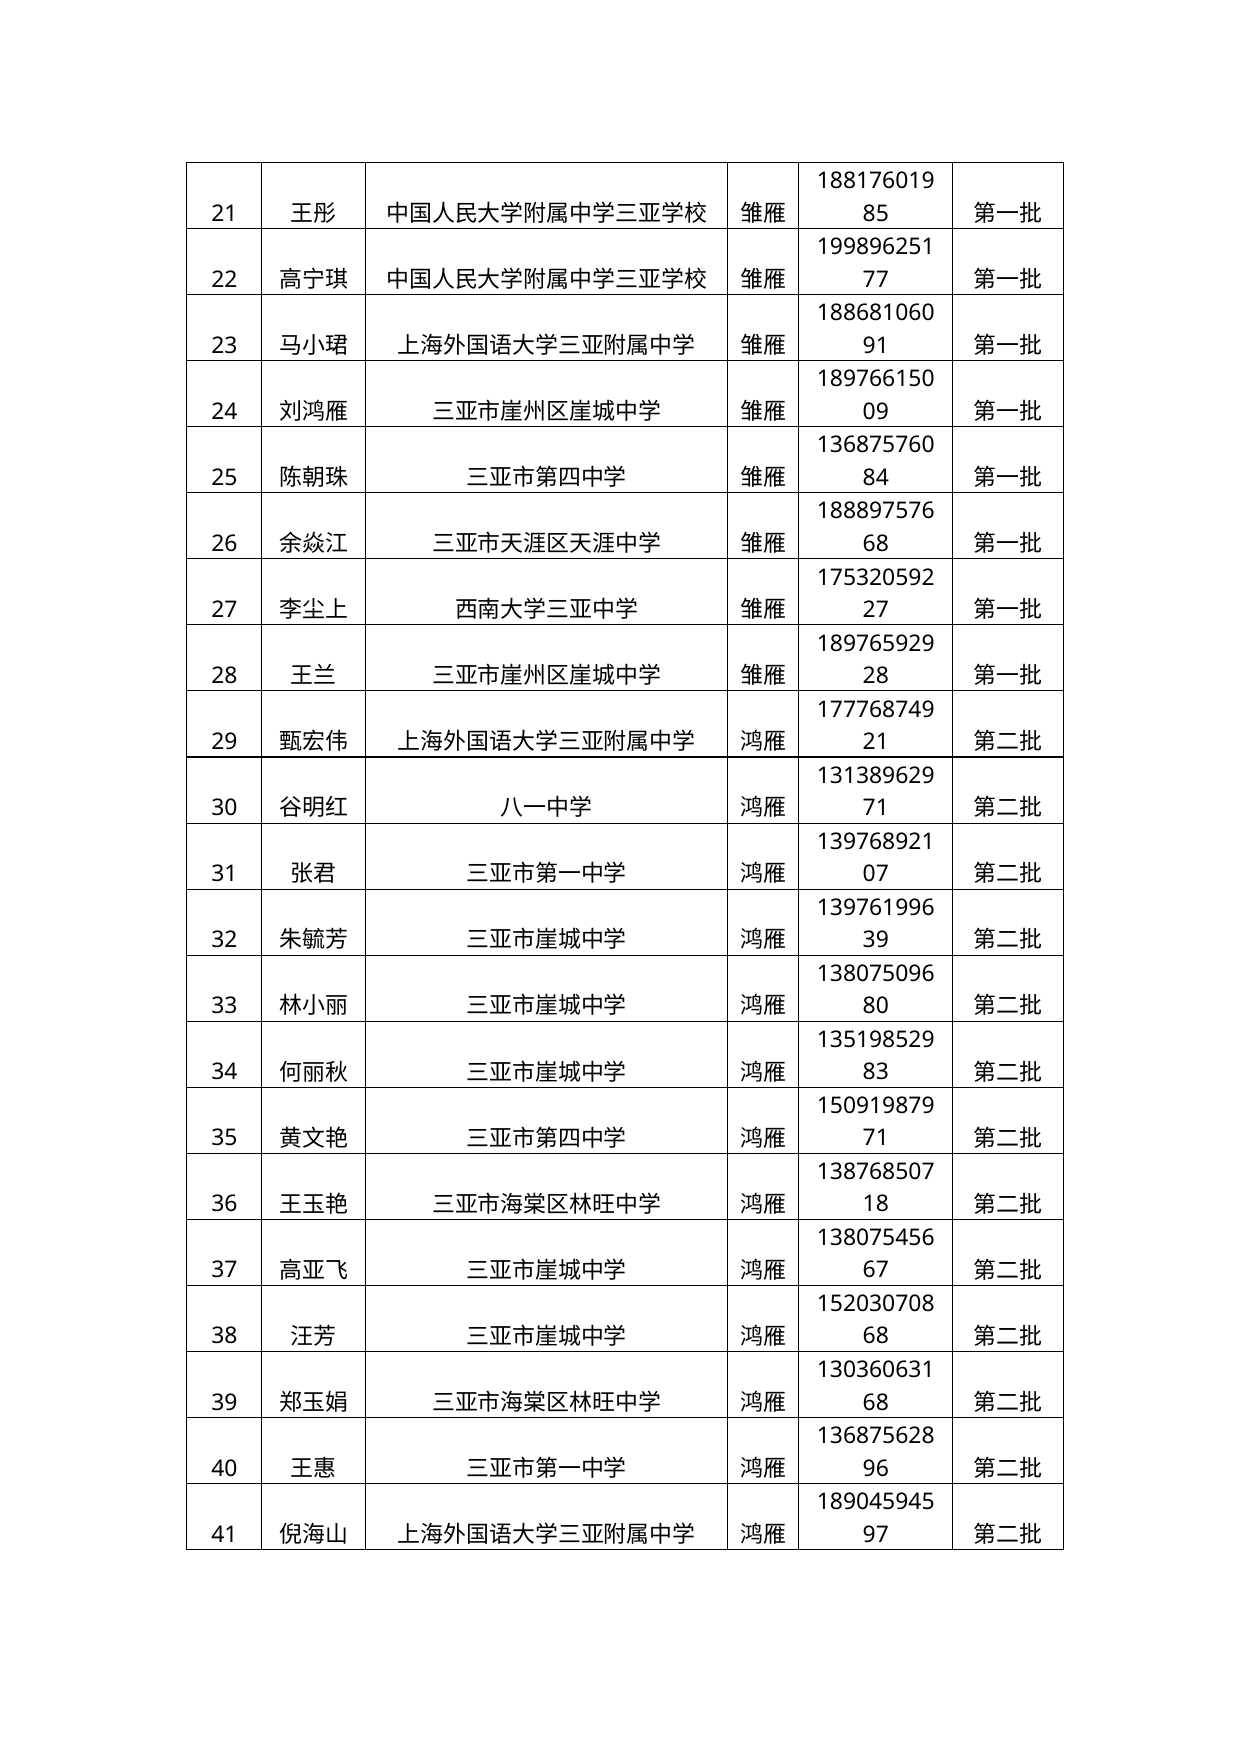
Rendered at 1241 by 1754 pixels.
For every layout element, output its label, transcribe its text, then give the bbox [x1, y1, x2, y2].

table_cell 雏雁 [728, 493, 798, 558]
table_cell 王玉艳 [262, 1154, 365, 1219]
table_cell 15091987971 [799, 1088, 952, 1153]
table_cell 雏雁 [728, 295, 798, 360]
table_cell 鸿雁 [728, 1418, 798, 1483]
table_cell 29 [187, 691, 261, 756]
table_cell 朱毓芳 [262, 890, 365, 954]
table_cell 第二批 [953, 758, 1063, 822]
table_cell 雏雁 [728, 229, 798, 294]
table_cell 谷明红 [262, 758, 365, 822]
table_cell 鸿雁 [728, 956, 798, 1021]
table_cell 13138962971 [799, 758, 952, 822]
table_cell 30 [187, 758, 261, 822]
table_cell 八一中学 [366, 758, 727, 822]
table_cell 36 [187, 1154, 261, 1219]
table_cell 雏雁 [728, 427, 798, 492]
table_cell 第二批 [953, 1286, 1063, 1351]
table_cell 13519852983 [799, 1022, 952, 1087]
table_cell 13807545667 [799, 1220, 952, 1285]
table_cell 第一批 [953, 559, 1063, 624]
table_cell 汪芳 [262, 1286, 365, 1351]
table_cell 王彤 [262, 163, 365, 228]
table_cell 鸿雁 [728, 691, 798, 756]
table_cell 41 [187, 1484, 261, 1549]
table_cell 三亚市崖城中学 [366, 1220, 727, 1285]
table_cell 三亚市海棠区林旺中学 [366, 1154, 727, 1219]
table_cell 第一批 [953, 295, 1063, 360]
table_cell 刘鸿雁 [262, 361, 365, 426]
table_cell 25 [187, 427, 261, 492]
table_cell 第一批 [953, 229, 1063, 294]
table_cell 鸿雁 [728, 890, 798, 954]
table_cell 高宁琪 [262, 229, 365, 294]
table_cell 第一批 [953, 361, 1063, 426]
table_cell 13876850718 [799, 1154, 952, 1219]
table_cell 三亚市崖州区崖城中学 [366, 625, 727, 690]
table_cell 雏雁 [728, 625, 798, 690]
table_cell 上海外国语大学三亚附属中学 [366, 691, 727, 756]
table_cell 27 [187, 559, 261, 624]
table_cell 中国人民大学附属中学三亚学校 [366, 229, 727, 294]
table_cell 第二批 [953, 956, 1063, 1021]
table_cell 28 [187, 625, 261, 690]
table_cell 18889757668 [799, 493, 952, 558]
table_cell 三亚市第一中学 [366, 824, 727, 888]
table_cell 王兰 [262, 625, 365, 690]
table_cell 鸿雁 [728, 1022, 798, 1087]
table_cell 黄文艳 [262, 1088, 365, 1153]
table_cell 三亚市崖城中学 [366, 956, 727, 1021]
table_cell 13036063168 [799, 1352, 952, 1417]
table_cell 38 [187, 1286, 261, 1351]
table_cell 三亚市崖城中学 [366, 890, 727, 954]
table_cell 甄宏伟 [262, 691, 365, 756]
table_cell 西南大学三亚中学 [366, 559, 727, 624]
table_cell 鸿雁 [728, 1352, 798, 1417]
table_cell 李尘上 [262, 559, 365, 624]
table_cell 林小丽 [262, 956, 365, 1021]
table_cell 33 [187, 956, 261, 1021]
table_cell 13687576084 [799, 427, 952, 492]
table_cell 鸿雁 [728, 1088, 798, 1153]
table_cell 第二批 [953, 1484, 1063, 1549]
table_cell 第二批 [953, 691, 1063, 756]
table_cell 陈朝珠 [262, 427, 365, 492]
table_cell 24 [187, 361, 261, 426]
table_cell 三亚市第四中学 [366, 427, 727, 492]
table_cell 鸿雁 [728, 1220, 798, 1285]
table_cell 鸿雁 [728, 758, 798, 822]
table_cell 雏雁 [728, 163, 798, 228]
table_cell 15203070868 [799, 1286, 952, 1351]
table_cell 三亚市天涯区天涯中学 [366, 493, 727, 558]
table_cell 23 [187, 295, 261, 360]
table_cell 何丽秋 [262, 1022, 365, 1087]
table_cell 32 [187, 890, 261, 954]
table_cell 第二批 [953, 1418, 1063, 1483]
table_cell 第二批 [953, 1352, 1063, 1417]
table_cell 三亚市崖州区崖城中学 [366, 361, 727, 426]
table_cell 35 [187, 1088, 261, 1153]
table_cell 13976892107 [799, 824, 952, 888]
table_cell 三亚市第一中学 [366, 1418, 727, 1483]
table_cell 18904594597 [799, 1484, 952, 1549]
table_cell 上海外国语大学三亚附属中学 [366, 295, 727, 360]
table_cell 第二批 [953, 1022, 1063, 1087]
table_cell 张君 [262, 824, 365, 888]
table_cell 第一批 [953, 427, 1063, 492]
table_cell 17532059227 [799, 559, 952, 624]
table_cell 18976615009 [799, 361, 952, 426]
table_cell 第二批 [953, 1088, 1063, 1153]
table_cell 第二批 [953, 890, 1063, 954]
table_cell 余焱江 [262, 493, 365, 558]
table_cell 鸿雁 [728, 1154, 798, 1219]
table_cell 倪海山 [262, 1484, 365, 1549]
table_cell 上海外国语大学三亚附属中学 [366, 1484, 727, 1549]
table_cell 郑玉娟 [262, 1352, 365, 1417]
table_cell 第二批 [953, 1220, 1063, 1285]
table_cell 鸿雁 [728, 1286, 798, 1351]
table_cell 34 [187, 1022, 261, 1087]
table_cell 第一批 [953, 625, 1063, 690]
table_cell 第一批 [953, 493, 1063, 558]
table_cell 18817601985 [799, 163, 952, 228]
table_cell 中国人民大学附属中学三亚学校 [366, 163, 727, 228]
table_cell 21 [187, 163, 261, 228]
table_cell 第二批 [953, 824, 1063, 888]
table_cell 37 [187, 1220, 261, 1285]
table_cell 13807509680 [799, 956, 952, 1021]
table_cell 雏雁 [728, 361, 798, 426]
table_cell 三亚市崖城中学 [366, 1286, 727, 1351]
table_cell 39 [187, 1352, 261, 1417]
table_cell 鸿雁 [728, 1484, 798, 1549]
table_cell 22 [187, 229, 261, 294]
table_cell 40 [187, 1418, 261, 1483]
table_cell 18976592928 [799, 625, 952, 690]
table_cell 马小珺 [262, 295, 365, 360]
table_cell 三亚市崖城中学 [366, 1022, 727, 1087]
table_cell 31 [187, 824, 261, 888]
table_cell 18868106091 [799, 295, 952, 360]
table_cell 王惠 [262, 1418, 365, 1483]
table_cell 高亚飞 [262, 1220, 365, 1285]
table_cell 13687562896 [799, 1418, 952, 1483]
table_cell 13976199639 [799, 890, 952, 954]
table_cell 三亚市第四中学 [366, 1088, 727, 1153]
table_cell 19989625177 [799, 229, 952, 294]
table_cell 第一批 [953, 163, 1063, 228]
table_cell 鸿雁 [728, 824, 798, 888]
table_cell 雏雁 [728, 559, 798, 624]
table_cell 17776874921 [799, 691, 952, 756]
table_cell 26 [187, 493, 261, 558]
table_cell 第二批 [953, 1154, 1063, 1219]
table_cell 三亚市海棠区林旺中学 [366, 1352, 727, 1417]
